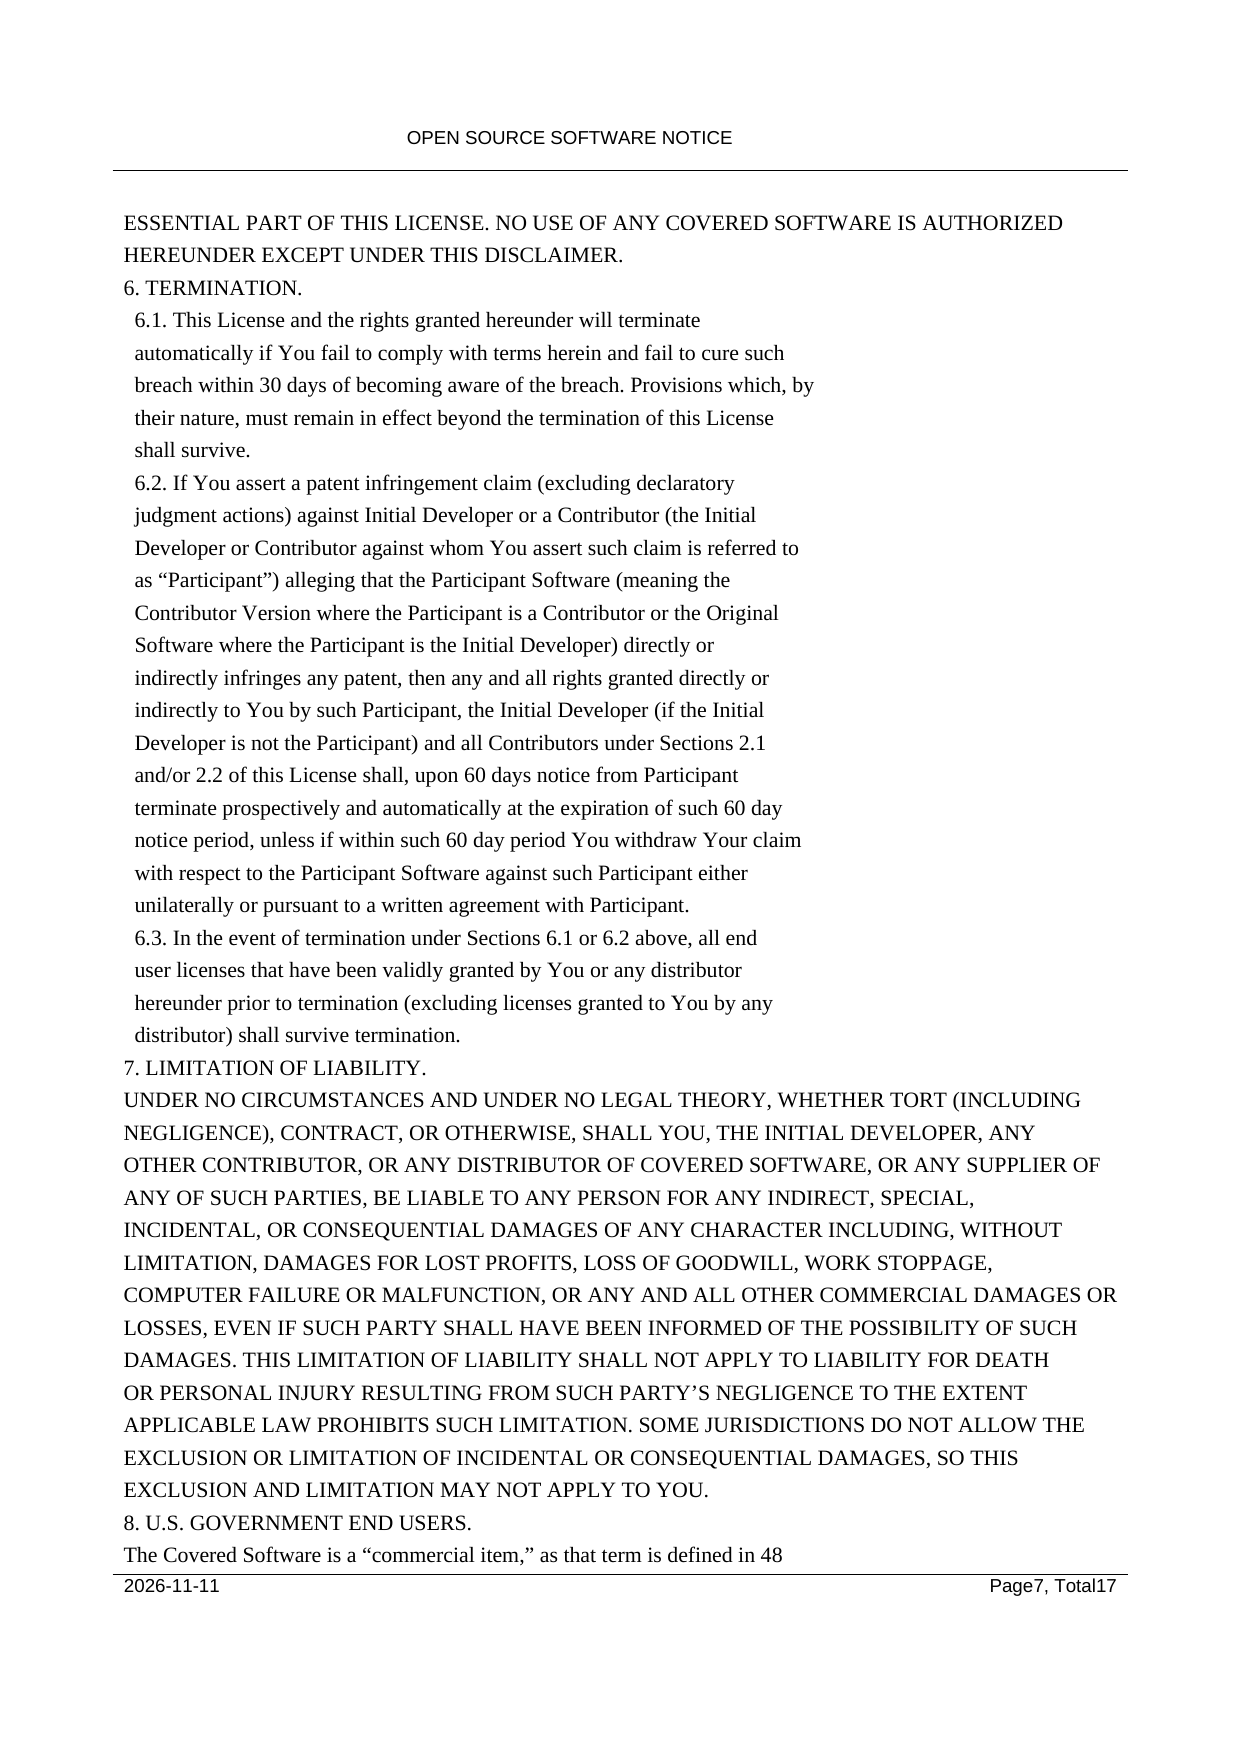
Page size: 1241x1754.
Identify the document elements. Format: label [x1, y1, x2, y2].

text [112, 206, 1128, 1571]
